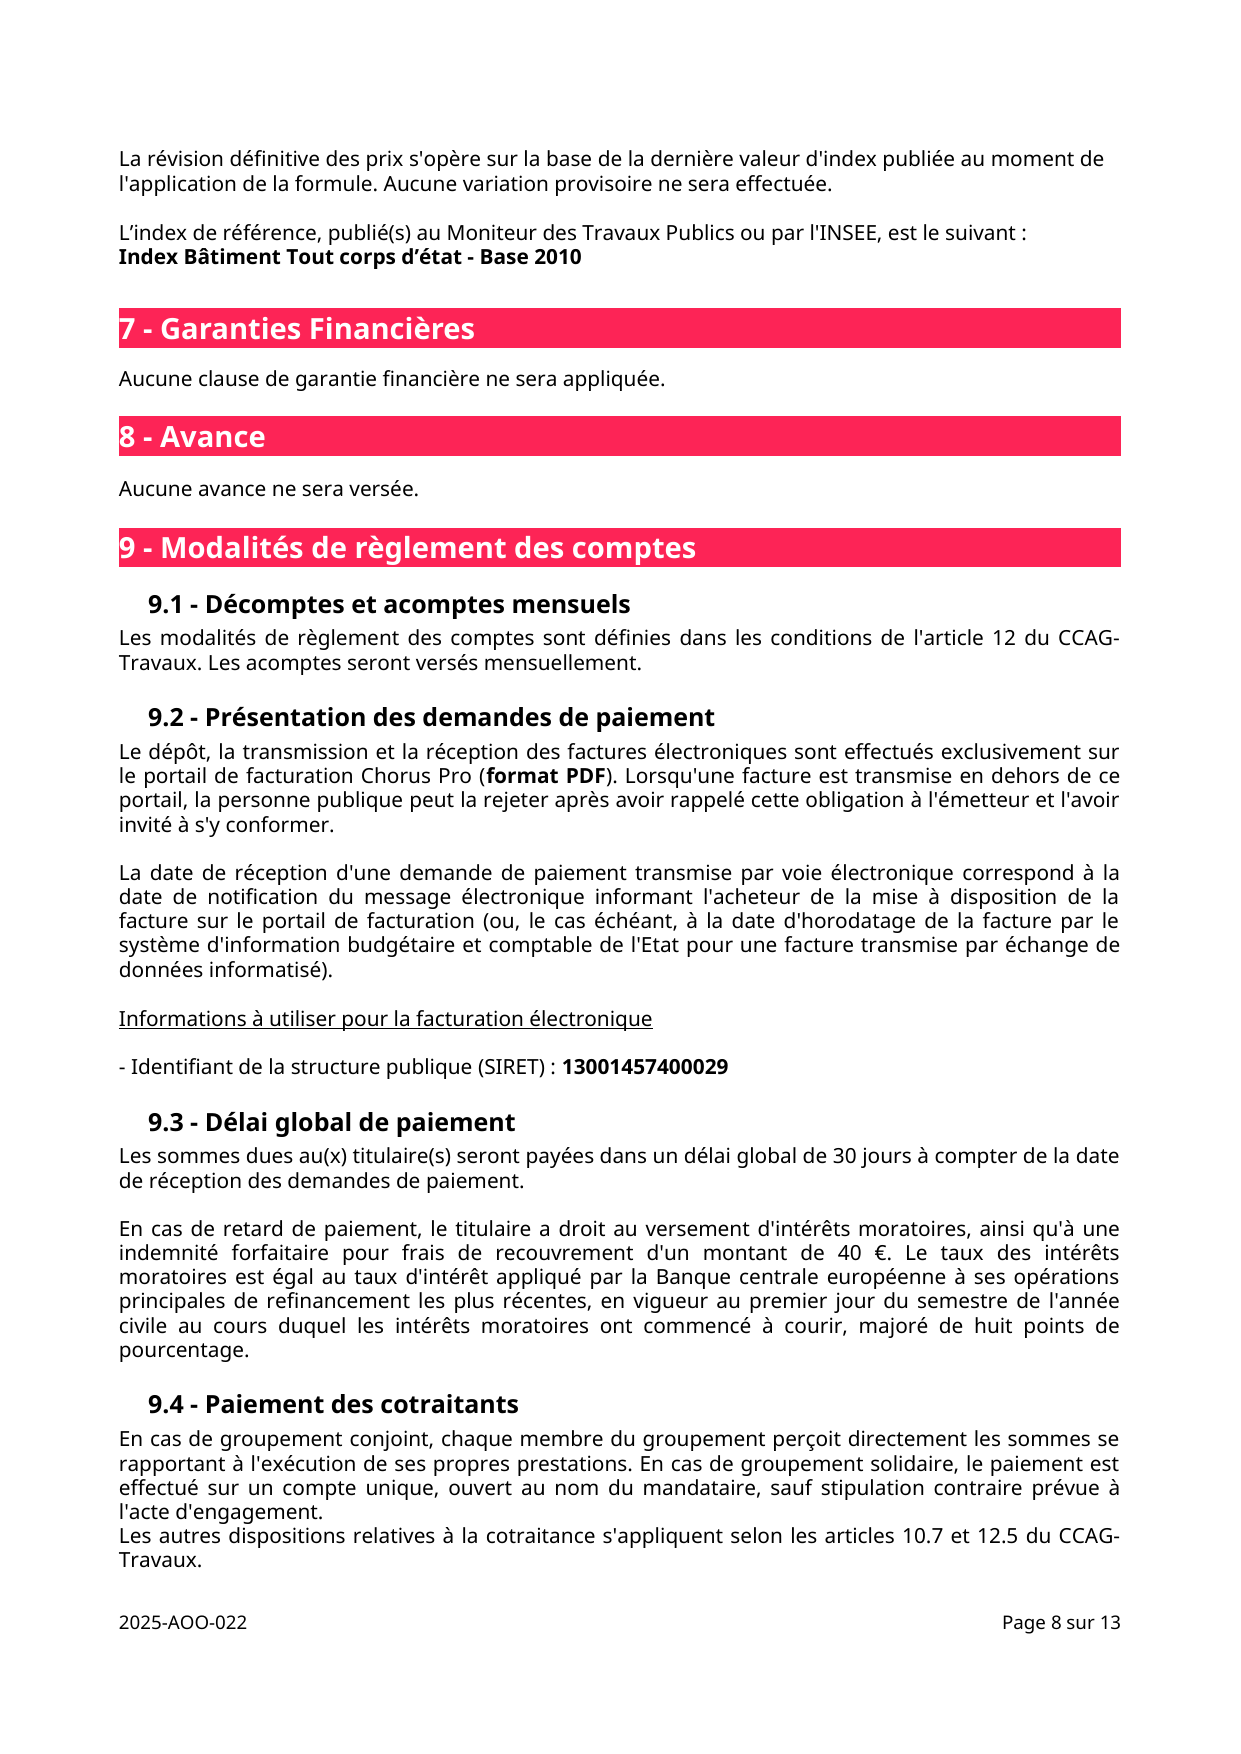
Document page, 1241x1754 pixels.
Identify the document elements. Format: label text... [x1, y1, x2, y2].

text Aucune clause de garantie financière ne sera appliquée. [119, 367, 1121, 391]
subtitle 8 - Avance [119, 416, 1121, 456]
text Index Bâtiment Tout corps d’état - Base 2010 [119, 245, 1107, 269]
subtitle 9.4 - Paiement des cotraitants [148, 1387, 1121, 1421]
text Le dépôt, la transmission et la réception des factures électroniques sont effectués exclusivement sur le portail de facturation Chorus Pro (format PDF). Lorsqu'une facture est transmise en dehors de ce portail, la personne publique peut la rejeter après avoir rappelé cette obligation à l'émetteur et l'avoir invité à s'y conformer. [119, 740, 1121, 837]
subtitle 7 - Garanties Financières [119, 308, 1121, 348]
subtitle 9.3 - Délai global de paiement [148, 1104, 1121, 1138]
text Les sommes dues au(x) titulaire(s) seront payées dans un délai global de 30 jours à compter de la date de réception des demandes de paiement. [119, 1145, 1121, 1193]
subtitle 9.2 - Présentation des demandes de paiement [148, 700, 1121, 734]
text La date de réception d'une demande de paiement transmise par voie électronique correspond à la date de notification du message électronique informant l'acheteur de la mise à disposition de la facture sur le portail de facturation (ou, le cas échéant, à la date d'horodatage de la facture par le système d'information budgétaire et comptable de l'Etat pour une facture transmise par échange de données informatisé). [119, 861, 1121, 982]
text Les modalités de règlement des comptes sont définies dans les conditions de l'article 12 du CCAG-Travaux. Les acomptes seront versés mensuellement. [119, 627, 1121, 675]
text La révision définitive des prix s'opère sur la base de la dernière valeur d'index publiée au moment de l'application de la formule. Aucune variation provisoire ne sera effectuée. [119, 147, 1107, 196]
text Informations à utiliser pour la facturation électronique [119, 1007, 1121, 1031]
text En cas de retard de paiement, le titulaire a droit au versement d'intérêts moratoires, ainsi qu'à une indemnité forfaitaire pour frais de recouvrement d'un montant de 40 €. Le taux des intérêts moratoires est égal au taux d'intérêt appliqué par la Banque centrale européenne à ses opérations principales de refinancement les plus récentes, en vigueur au premier jour du semestre de l'année civile au cours duquel les intérêts moratoires ont commencé à courir, majoré de huit points de pourcentage. [119, 1217, 1121, 1362]
text En cas de groupement conjoint, chaque membre du groupement perçoit directement les sommes se rapportant à l'exécution de ses propres prestations. En cas de groupement solidaire, le paiement est effectué sur un compte unique, ouvert au nom du mandataire, sauf stipulation contraire prévue à l'acte d'engagement. [119, 1427, 1121, 1524]
subtitle 9.1 - Décomptes et acomptes mensuels [148, 586, 1121, 620]
text L’index de référence, publié(s) au Moniteur des Travaux Publics ou par l'INSEE, est le suivant : [119, 221, 1107, 245]
text Les autres dispositions relatives à la cotraitance s'appliquent selon les articles 10.7 et 12.5 du CCAG- Travaux. [119, 1524, 1121, 1572]
text - Identifiant de la structure publique (SIRET) : 13001457400029 [119, 1055, 1121, 1079]
subtitle 9 - Modalités de règlement des comptes [119, 528, 1121, 567]
text Aucune avance ne sera versée. [119, 474, 1121, 503]
